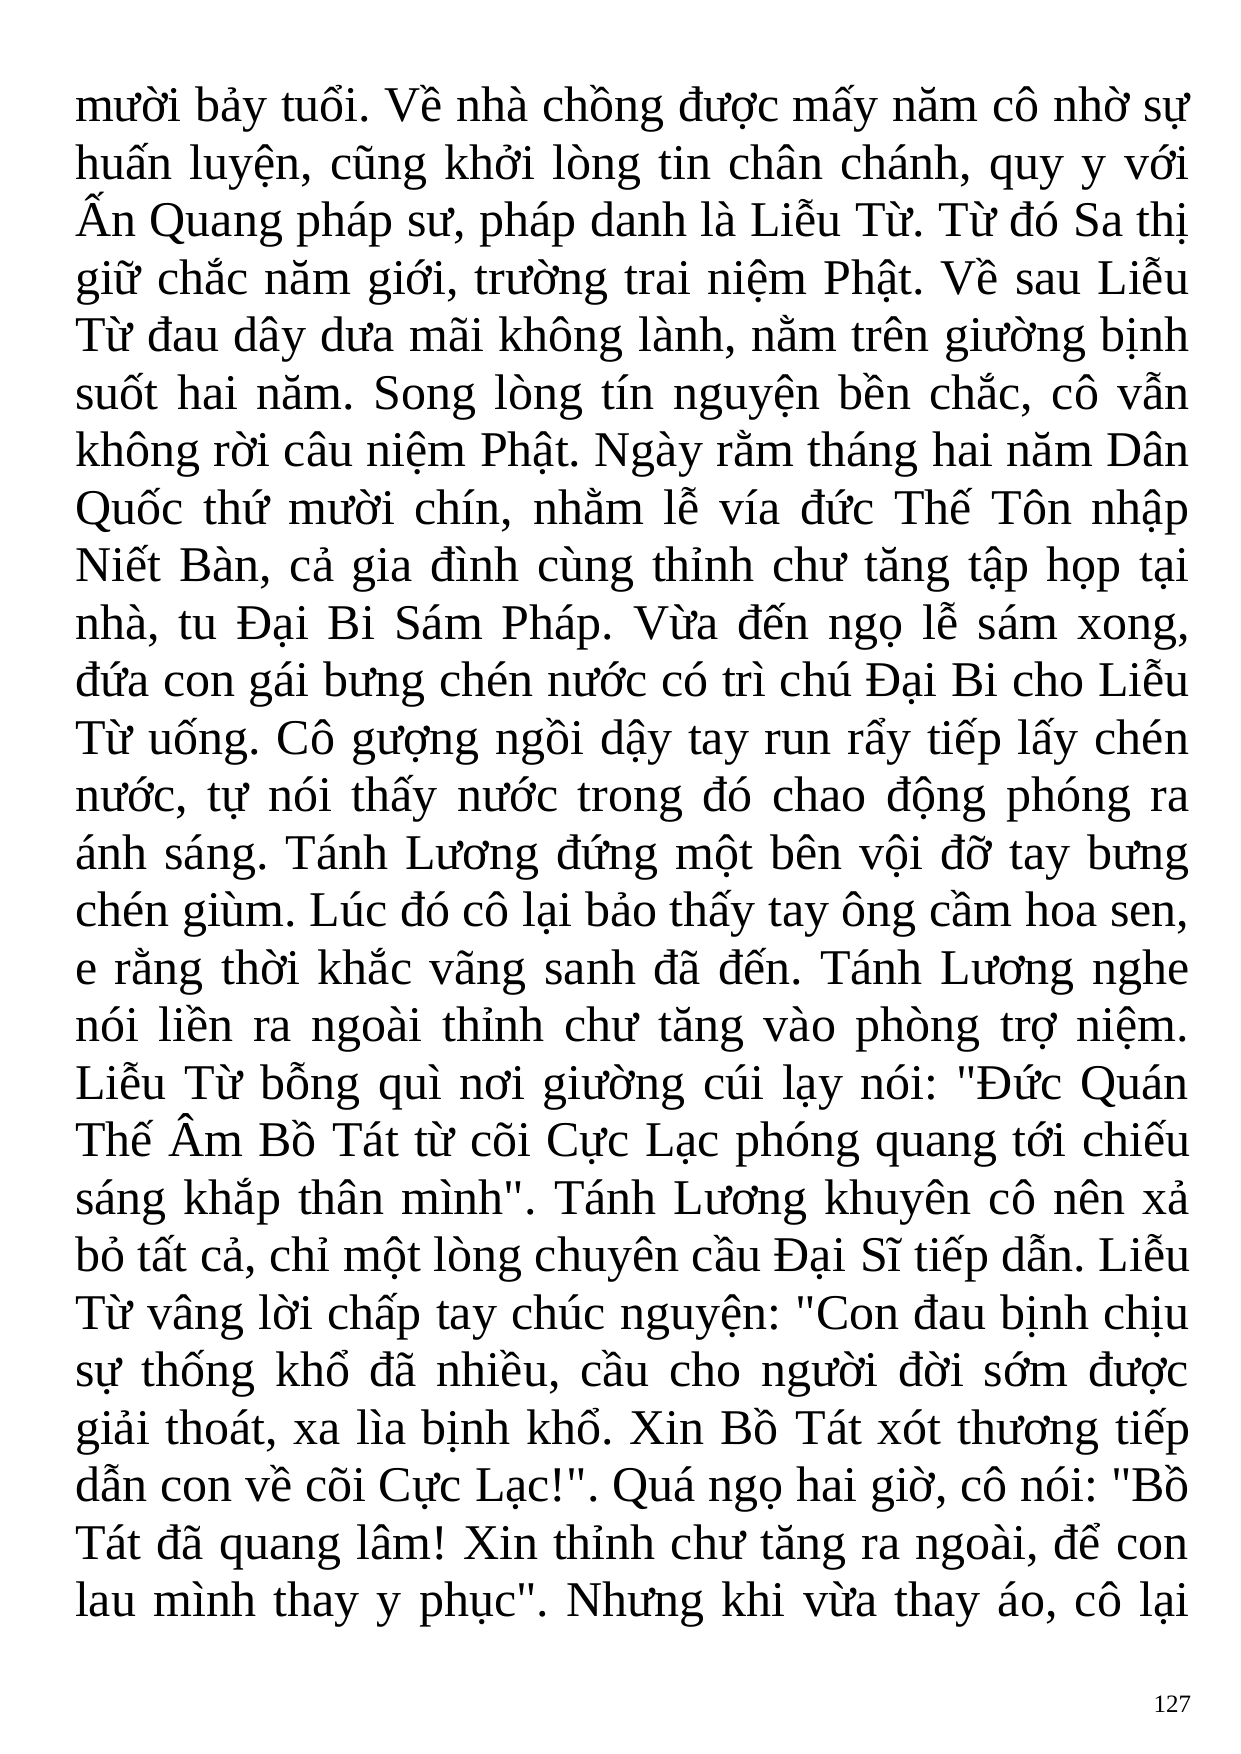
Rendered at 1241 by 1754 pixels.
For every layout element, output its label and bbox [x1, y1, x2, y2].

text [75, 75, 1191, 1627]
